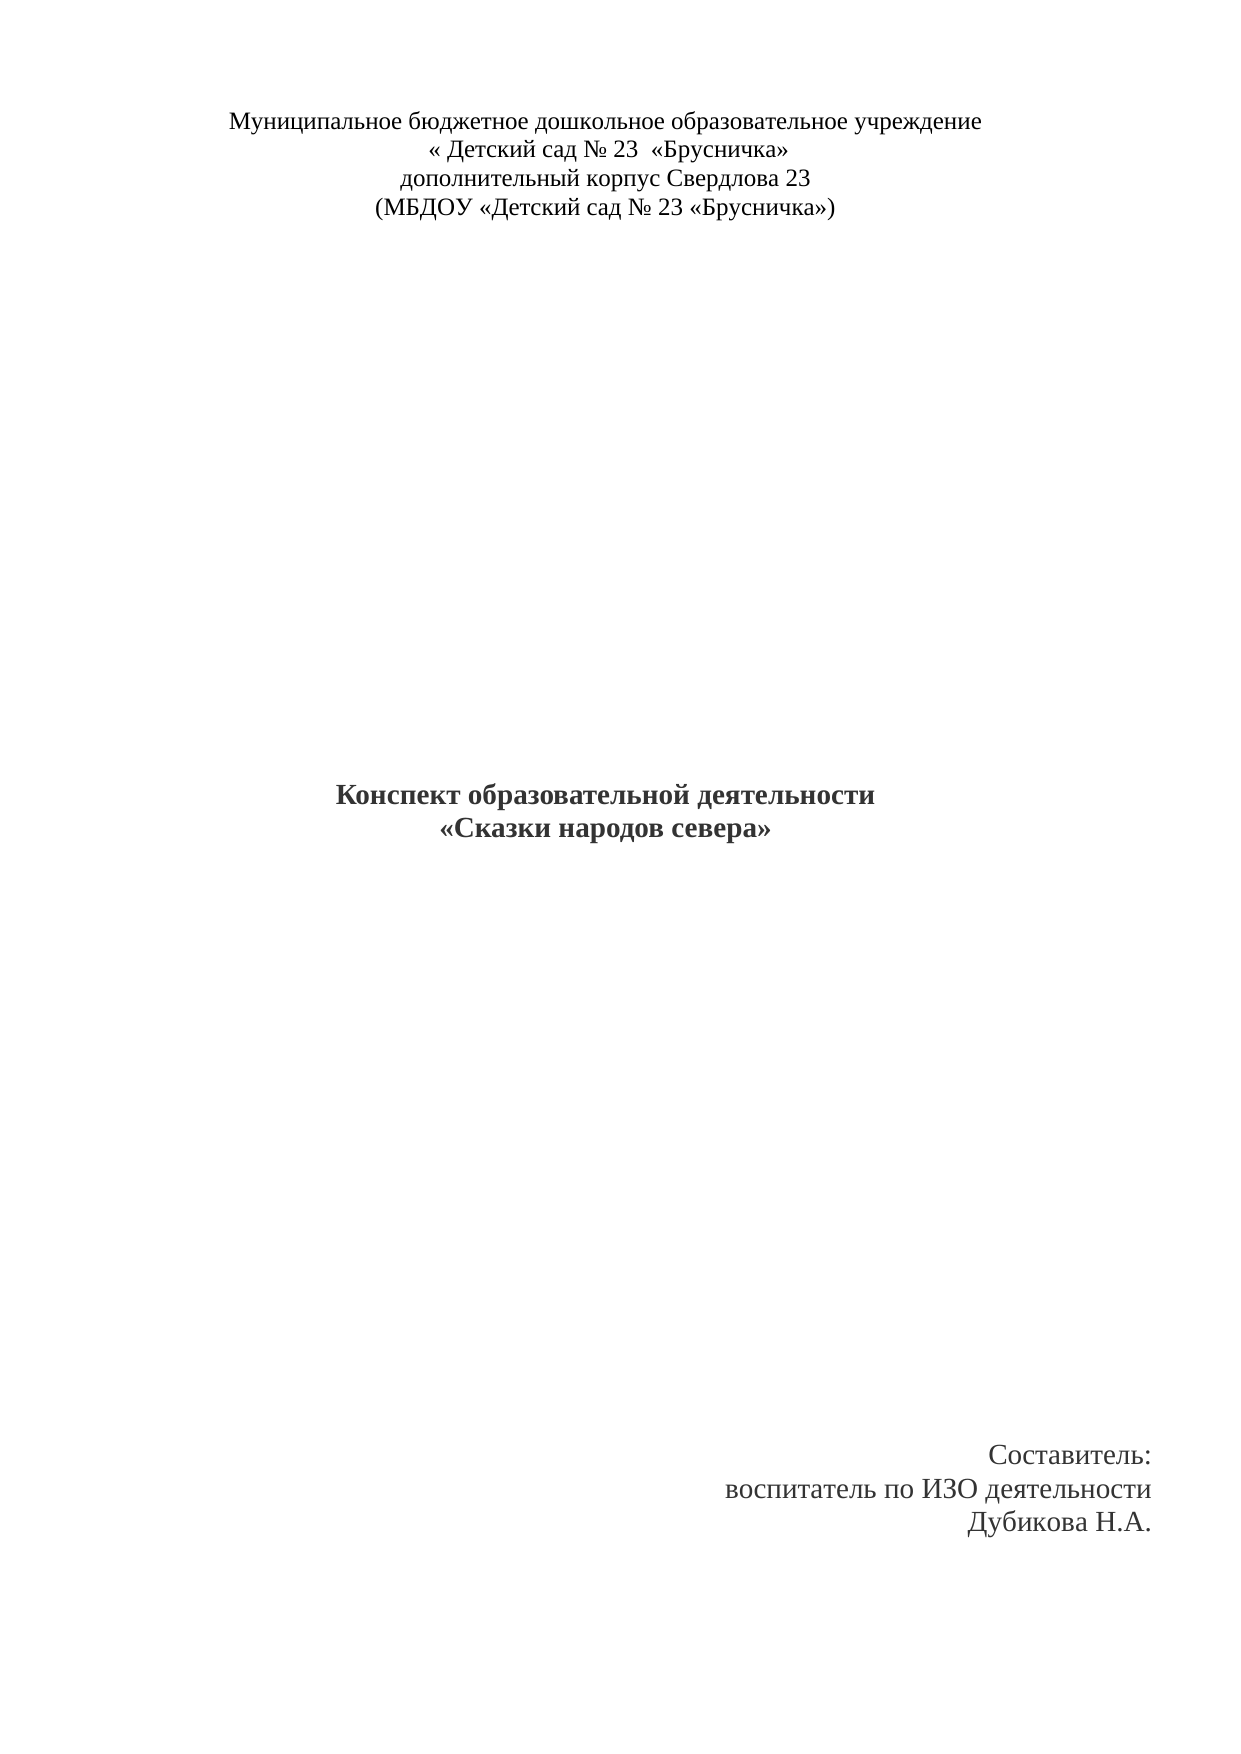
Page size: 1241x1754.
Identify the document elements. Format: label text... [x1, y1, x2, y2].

text Дубикова Н.А. [59, 1504, 1152, 1538]
text Составитель: [59, 1437, 1152, 1471]
text « Детский сад № 23 «Брусничка» [59, 134, 1152, 163]
text «Сказки народов севера» [59, 811, 1152, 844]
text Конспект образовательной деятельности [59, 777, 1152, 811]
text (МБДОУ «Детский сад № 23 «Брусничка») [59, 192, 1152, 221]
text Муниципальное бюджетное дошкольное образовательное учреждение [59, 106, 1152, 134]
text воспитатель по ИЗО деятельности [59, 1471, 1152, 1504]
text дополнительный корпус Свердлова 23 [59, 163, 1152, 192]
